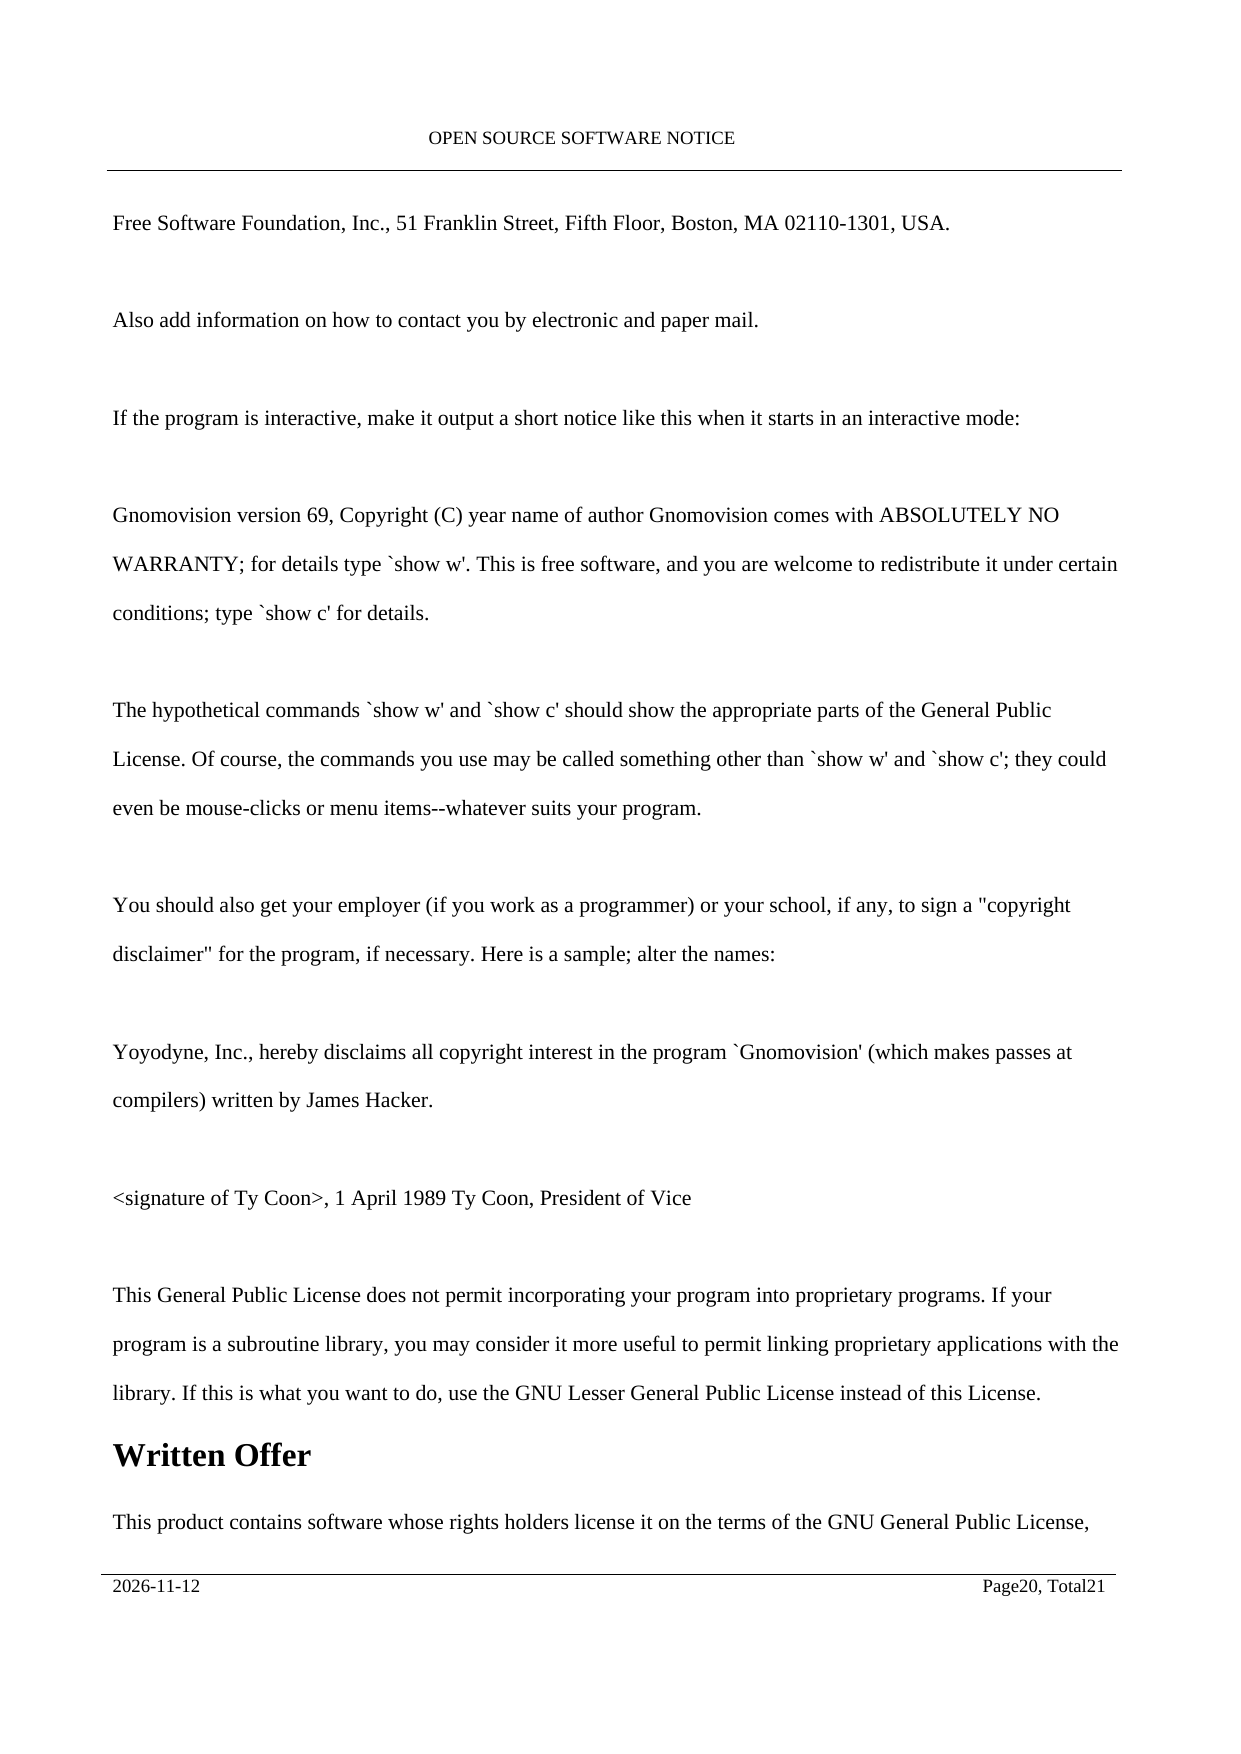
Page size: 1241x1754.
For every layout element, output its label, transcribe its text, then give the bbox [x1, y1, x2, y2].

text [112, 1506, 1128, 1538]
text Written Offer [112, 1421, 1128, 1486]
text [112, 206, 1128, 1409]
